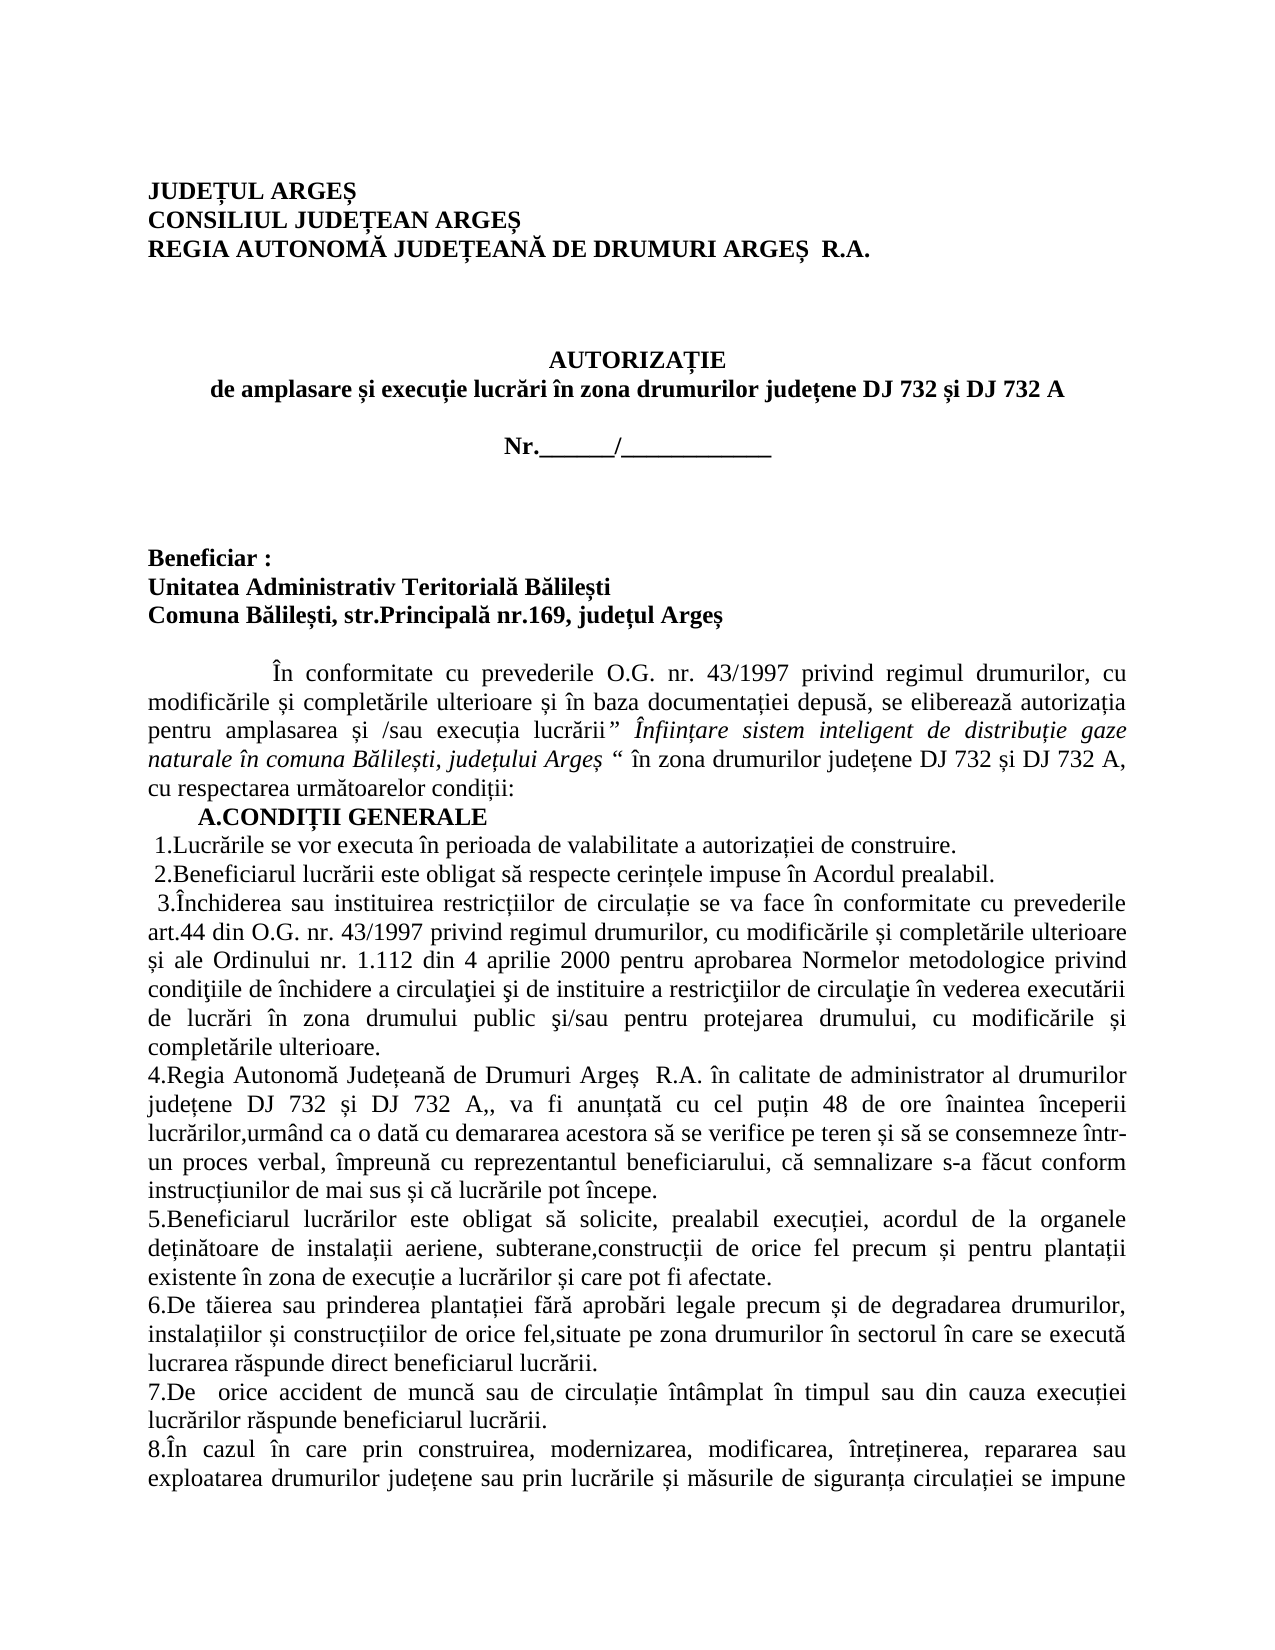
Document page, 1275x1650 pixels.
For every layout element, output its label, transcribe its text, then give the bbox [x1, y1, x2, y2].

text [148, 1434, 1127, 1492]
text Beneficiar : [148, 543, 1127, 572]
text 7.De orice accident de muncă sau de circulație întâmplat în timpul sau din cauza execuției lucrărilor răspunde beneficiarul lucrării. [148, 1377, 1127, 1434]
text Comuna Bălilești, str.Principală nr.169, județul Argeș [148, 600, 1127, 629]
text REGIA AUTONOMĂ JUDEȚEANĂ DE DRUMURI ARGEȘ R.A. [148, 234, 1127, 263]
text AUTORIZAȚIE [148, 345, 1127, 374]
text 6.De tăierea sau prinderea plantației fără aprobări legale precum și de degradarea drumurilor, instalațiilor și construcțiilor de orice fel,situate pe zona drumurilor în sectorul în care se execută lucrarea răspunde direct beneficiarul lucrării. [148, 1290, 1127, 1377]
text Unitatea Administrativ Teritorială Bălilești [148, 572, 1127, 600]
text de amplasare și execuție lucrări în zona drumurilor județene DJ 732 și DJ 732 A [148, 374, 1127, 403]
text 3.Închiderea sau instituirea restricțiilor de circulație se va face în conformitate cu prevederile art.44 din O.G. nr. 43/1997 privind regimul drumurilor, cu modificările și completările ulterioare și ale Ordinului nr. 1.112 din 4 aprilie 2000 pentru aprobarea Normelor metodologice privind condiţiile de închidere a circulaţiei şi de instituire a restricţiilor de circulaţie în vederea executării de lucrări în zona drumului public şi/sau pentru protejarea drumului, cu modificările și completările ulterioare. [148, 888, 1127, 1060]
text 1.Lucrările se vor executa în perioada de valabilitate a autorizației de construire. [148, 830, 1127, 859]
text 5.Beneficiarul lucrărilor este obligat să solicite, prealabil execuției, acordul de la organele deținătoare de instalații aeriene, subterane,construcții de orice fel precum și pentru plantații existente în zona de execuție a lucrărilor și care pot fi afectate. [148, 1204, 1127, 1290]
text A.CONDIȚII GENERALE [148, 802, 1127, 830]
text 4.Regia Autonomă Județeană de Drumuri Argeș R.A. în calitate de administrator al drumurilor județene DJ 732 și DJ 732 A,, va fi anunțată cu cel puțin 48 de ore înaintea începerii lucrărilor,urmând ca o dată cu demararea acestora să se verifice pe teren și să se consemneze într-un proces verbal, împreună cu reprezentantul beneficiarului, că semnalizare s-a făcut conform instrucțiunilor de mai sus și că lucrările pot începe. [148, 1060, 1127, 1204]
text CONSILIUL JUDEȚEAN ARGEȘ [148, 205, 1127, 234]
text În conformitate cu prevederile O.G. nr. 43/1997 privind regimul drumurilor, cu modificările și completările ulterioare și în baza documentației depusă, se eliberează autorizația pentru amplasarea și /sau execuția lucrării” Înființare sistem inteligent de distribuție gaze naturale în comuna Bălilești, județului Argeș “ în zona drumurilor județene DJ 732 și DJ 732 A, cu respectarea următoarelor condiții: [148, 658, 1127, 802]
text Nr.______/____________ [148, 431, 1127, 460]
text 2.Beneficiarul lucrării este obligat să respecte cerințele impuse în Acordul prealabil. [148, 859, 1127, 888]
text JUDEȚUL ARGEȘ [148, 176, 1127, 205]
